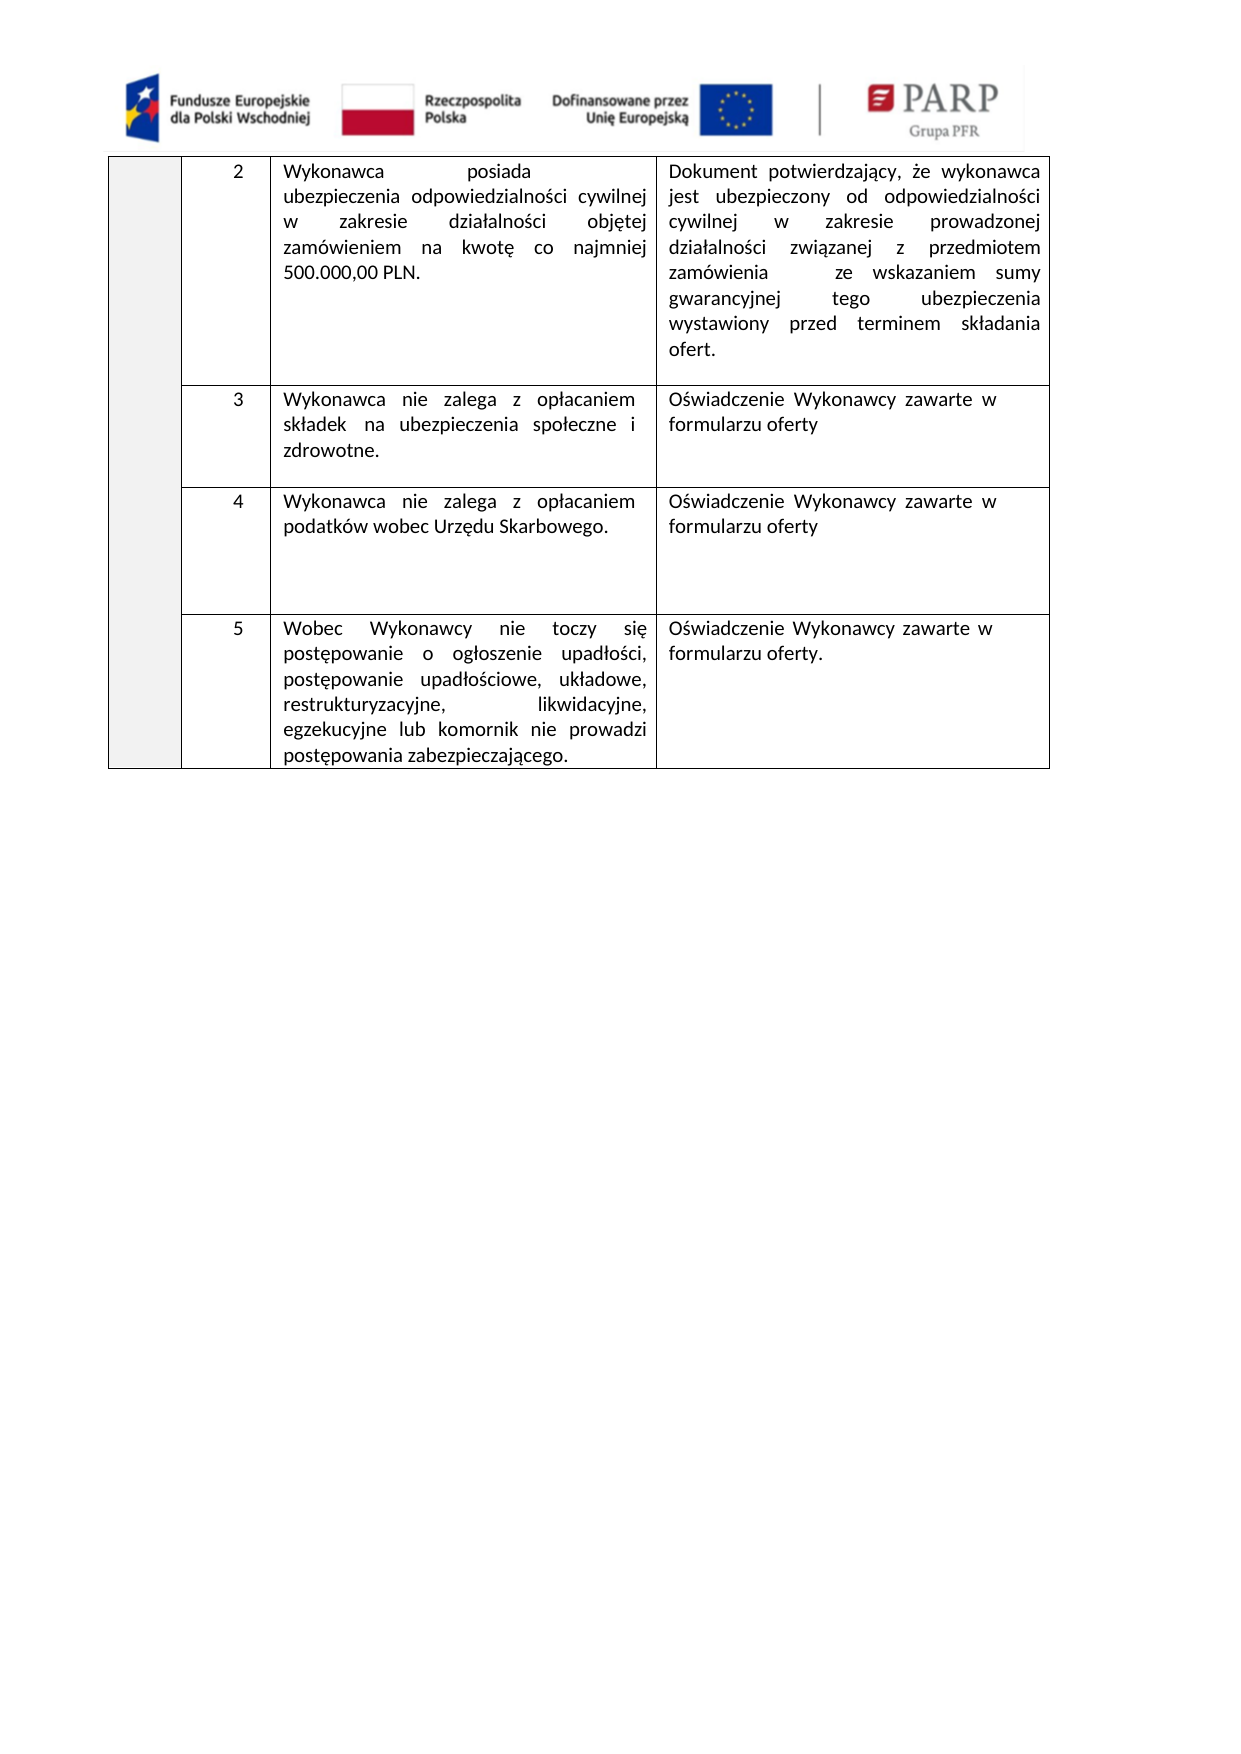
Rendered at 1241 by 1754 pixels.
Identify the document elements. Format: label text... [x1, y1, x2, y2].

table_cell Dokument potwierdzający, że wykonawca jest ubezpieczony od odpowiedzialności cywilnej w zakresie prowadzonej działalności związanej z przedmiotem zamówienia ze wskazaniem sumy gwarancyjnej tego ubezpieczenia wystawiony przed terminem składania ofert. [657, 157, 1049, 385]
table_cell Wobec Wykonawcy nie toczy się postępowanie o ogłoszenie upadłości, postępowanie upadłościowe, układowe, restrukturyzacyjne, likwidacyjne, egzekucyjne lub komornik nie prowadzi postępowania zabezpieczającego. [271, 615, 656, 767]
table_cell Wykonawca posiada ubezpieczenia odpowiedzialności cywilnej w zakresie działalności objętej zamówieniem na kwotę co najmniej 500.000,00 PLN. [271, 157, 656, 385]
table_cell 4 [182, 488, 270, 614]
table_cell Wykonawca nie zalega z opłacaniem podatków wobec Urzędu Skarbowego. [271, 488, 656, 614]
table_cell 3 [182, 386, 270, 487]
table_cell 5 [182, 615, 270, 767]
picture [103, 65, 1049, 157]
table_cell Oświadczenie Wykonawcy zawarte w formularzu oferty [657, 386, 1049, 487]
table_cell Wykonawca nie zalega z opłacaniem składek na ubezpieczenia społeczne i zdrowotne. [271, 386, 656, 487]
table_cell Oświadczenie Wykonawcy zawarte w formularzu oferty. [657, 615, 1049, 767]
table_cell 2 [182, 157, 270, 385]
table_cell Oświadczenie Wykonawcy zawarte w formularzu oferty [657, 488, 1049, 614]
